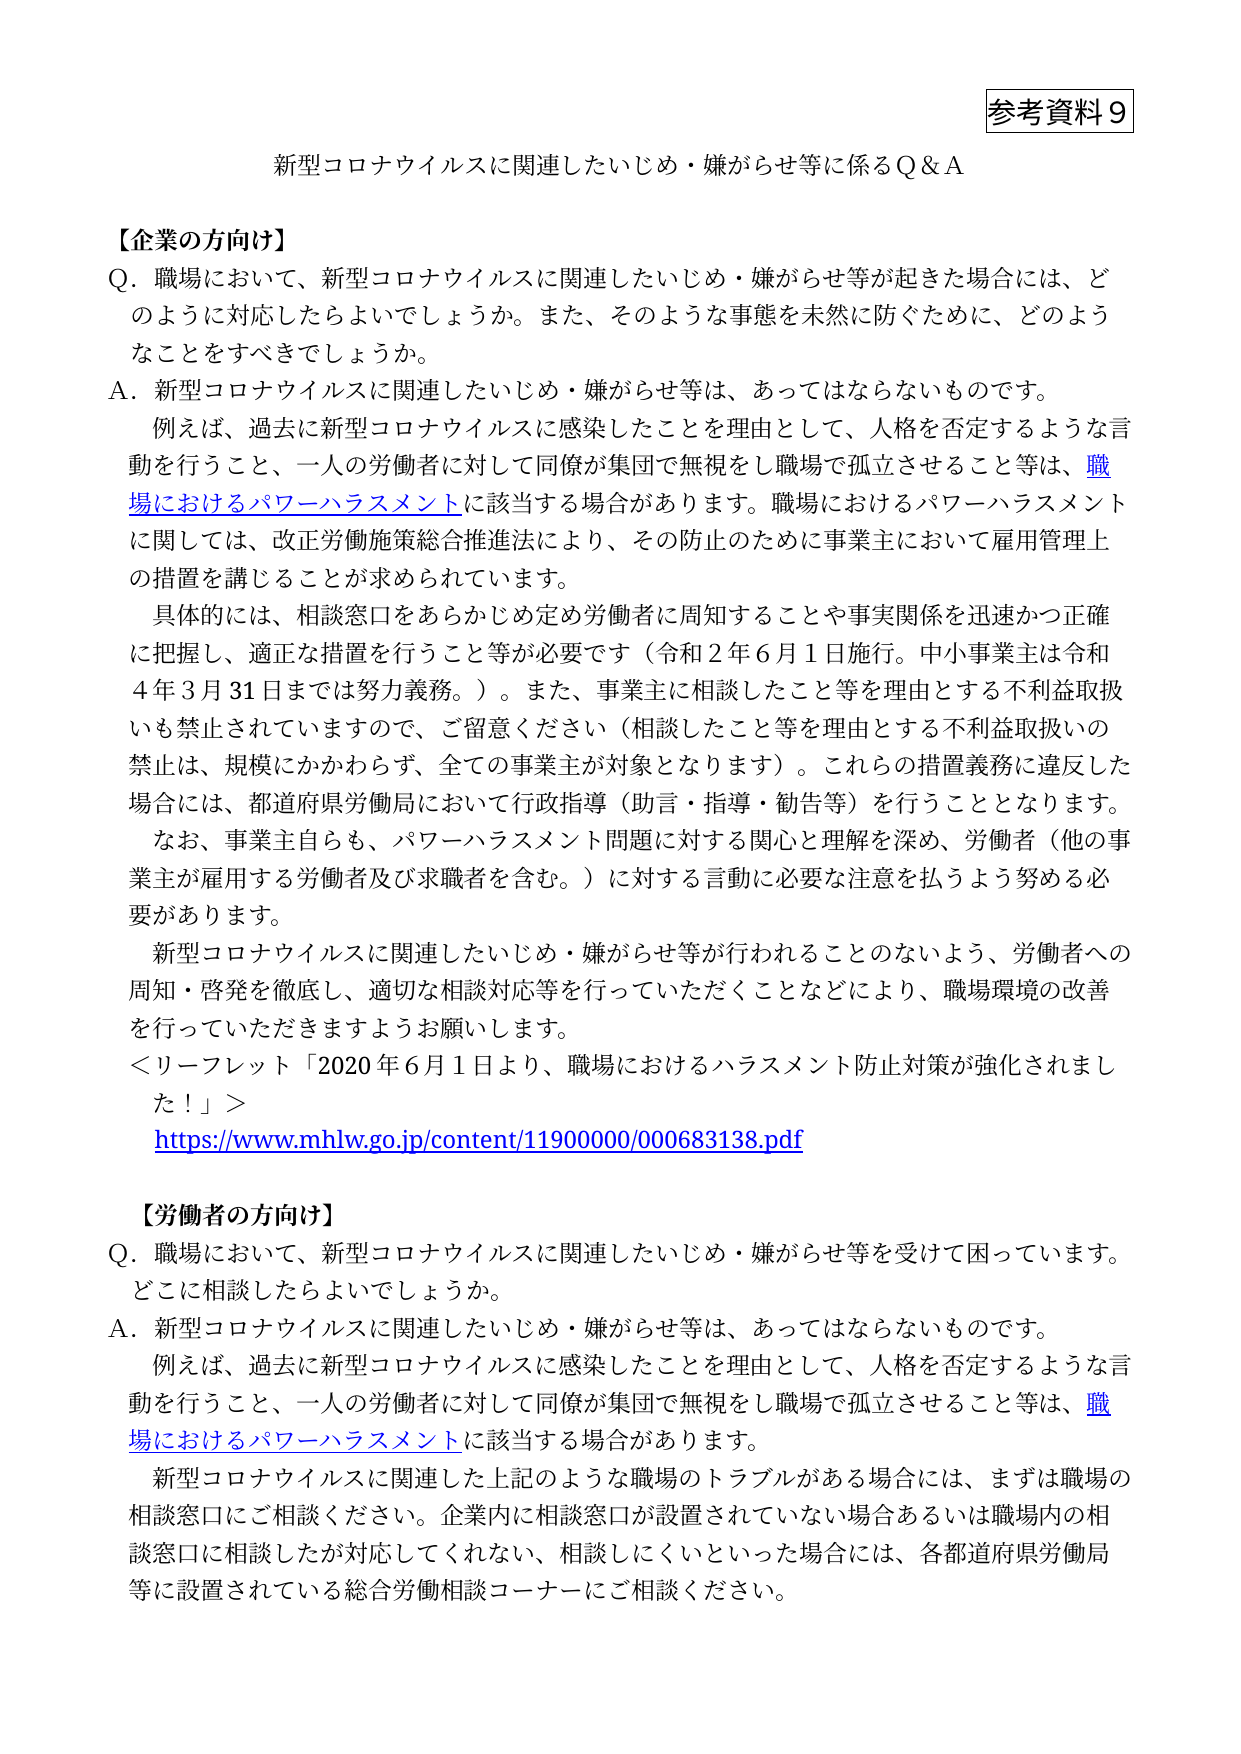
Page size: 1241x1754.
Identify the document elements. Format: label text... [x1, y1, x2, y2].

text Ａ．新型コロナウイルスに関連したいじめ・嫌がらせ等は、あってはならないものです。 [106, 1308, 1134, 1346]
text 例えば、過去に新型コロナウイルスに感染したことを理由として、人格を否定するような言動を行うこと、一人の労働者に対して同僚が集団で無視をし職場で孤立させること等は、職場におけるパワーハラスメントに該当する場合があります。職場におけるパワーハラスメントに関しては、改正労働施策総合推進法により、その防止のために事業主において雇用管理上の措置を講じることが求められています。 [128, 408, 1134, 596]
text Ａ．新型コロナウイルスに関連したいじめ・嫌がらせ等は、あってはならないものです。 [106, 371, 1134, 408]
text 新型コロナウイルスに関連したいじめ・嫌がらせ等に係るＱ＆Ａ [106, 146, 1134, 183]
text 【労働者の方向け】 [106, 1196, 1134, 1233]
text ＜リーフレット「2020年６月１日より、職場におけるハラスメント防止対策が強化されました！」＞ [128, 1046, 1134, 1121]
text なお、事業主自らも、パワーハラスメント問題に対する関心と理解を深め、労働者（他の事業主が雇用する労働者及び求職者を含む。）に対する言動に必要な注意を払うよう努める必要があります。 [128, 821, 1134, 933]
text https://www.mhlw.go.jp/content/11900000/000683138.pdf [106, 1121, 1134, 1158]
text Ｑ．職場において、新型コロナウイルスに関連したいじめ・嫌がらせ等が起きた場合には、どのように対応したらよいでしょうか。また、そのような事態を未然に防ぐために、どのようなことをすべきでしょうか。 [106, 258, 1134, 371]
text 【企業の方向け】 [106, 221, 1134, 258]
text Ｑ．職場において、新型コロナウイルスに関連したいじめ・嫌がらせ等を受けて困っています。どこに相談したらよいでしょうか。 [106, 1233, 1134, 1308]
text 例えば、過去に新型コロナウイルスに感染したことを理由として、人格を否定するような言動を行うこと、一人の労働者に対して同僚が集団で無視をし職場で孤立させること等は、職場におけるパワーハラスメントに該当する場合があります。 [128, 1346, 1134, 1458]
text 新型コロナウイルスに関連したいじめ・嫌がらせ等が行われることのないよう、労働者への周知・啓発を徹底し、適切な相談対応等を行っていただくことなどにより、職場環境の改善を行っていただきますようお願いします。 [128, 933, 1134, 1046]
text 具体的には、相談窓口をあらかじめ定め労働者に周知することや事実関係を迅速かつ正確に把握し、適正な措置を行うこと等が必要です（令和２年６月１日施行。中小事業主は令和４年３月31日までは努力義務。）。また、事業主に相談したこと等を理由とする不利益取扱いも禁止されていますので、ご留意ください（相談したこと等を理由とする不利益取扱いの禁止は、規模にかかわらず、全ての事業主が対象となります）。これらの措置義務に違反した場合には、都道府県労働局において行政指導（助言・指導・勧告等）を行うこととなります。 [128, 596, 1134, 821]
text 新型コロナウイルスに関連した上記のような職場のトラブルがある場合には、まずは職場の相談窓口にご相談ください。企業内に相談窓口が設置されていない場合あるいは職場内の相談窓口に相談したが対応してくれない、相談しにくいといった場合には、各都道府県労働局等に設置されている総合労働相談コーナーにご相談ください。 [128, 1458, 1134, 1608]
